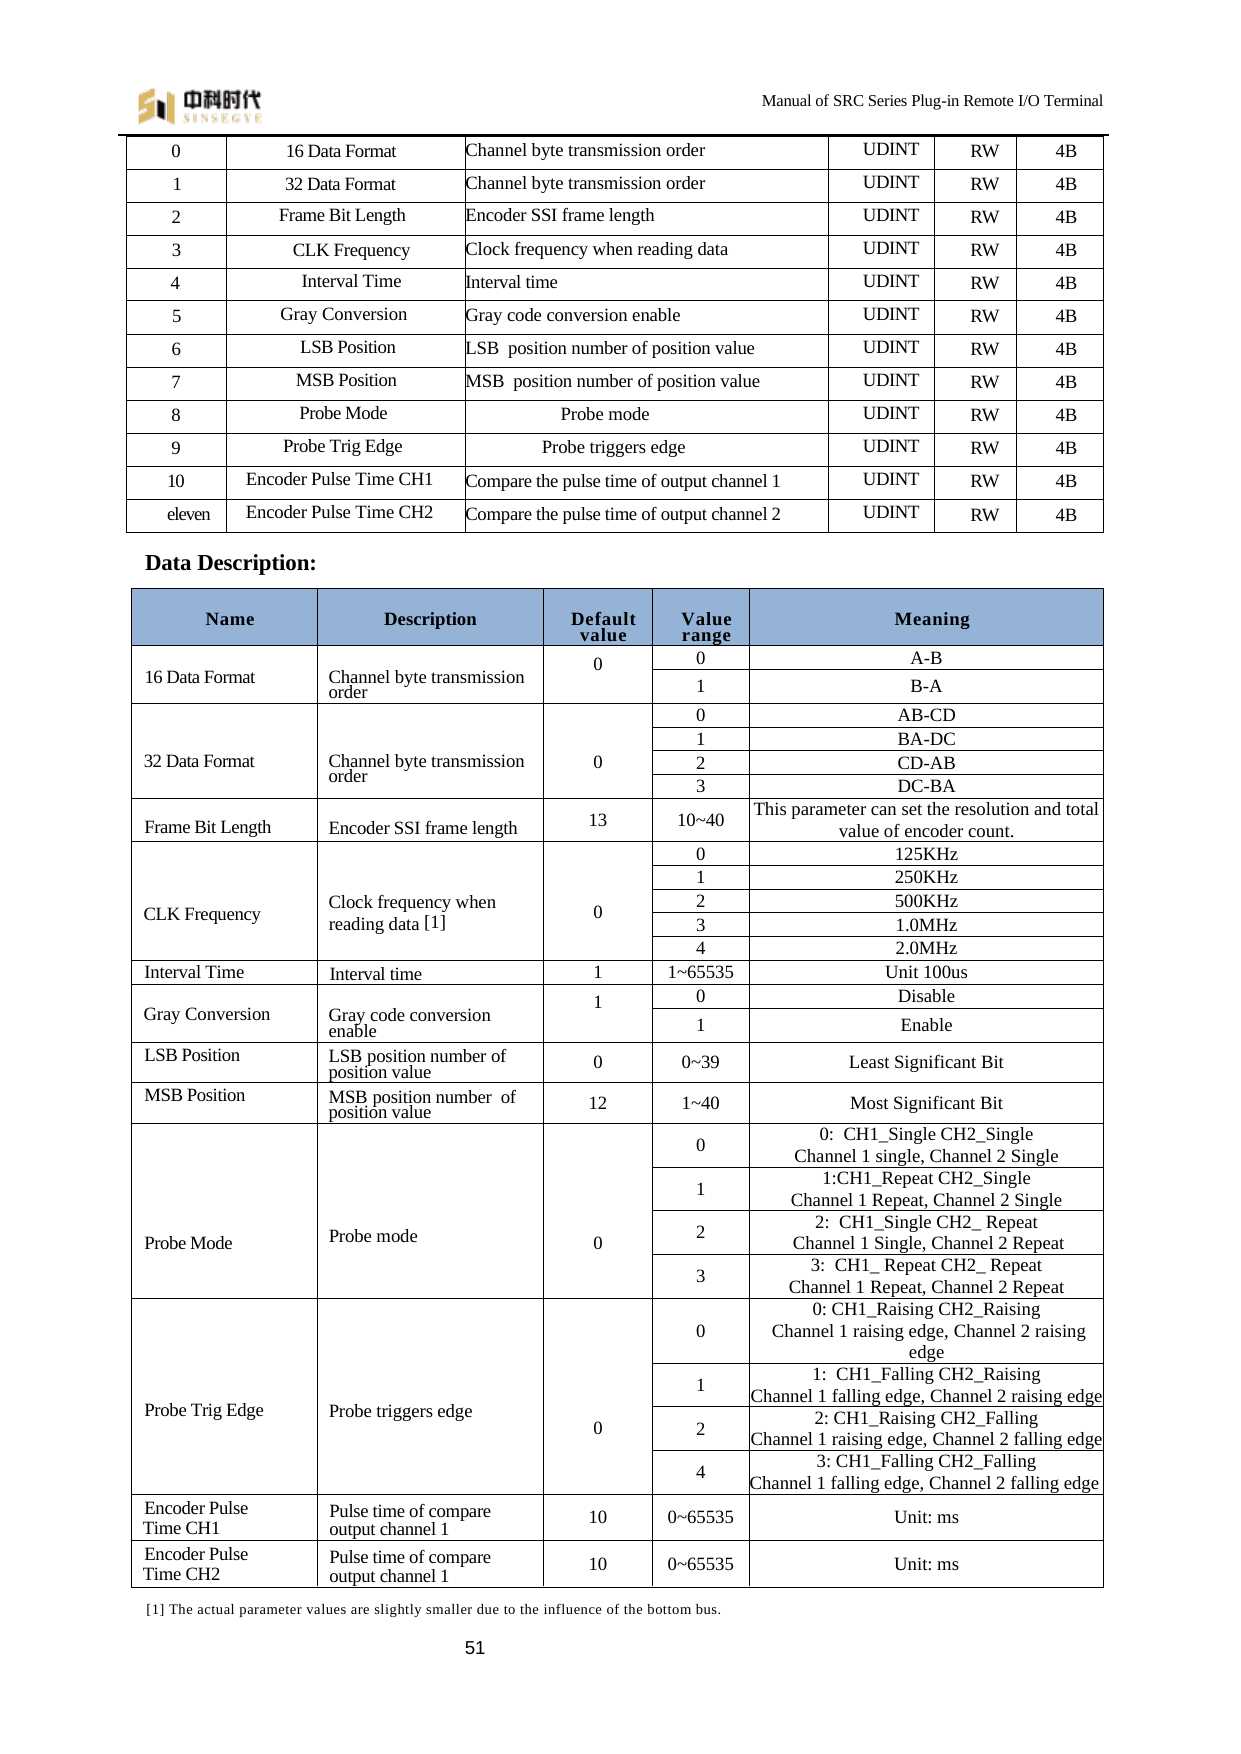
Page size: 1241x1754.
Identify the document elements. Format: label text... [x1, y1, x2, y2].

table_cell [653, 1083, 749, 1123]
table_cell UDINT [829, 335, 934, 366]
table_cell Encoder SSI frame length [466, 203, 828, 234]
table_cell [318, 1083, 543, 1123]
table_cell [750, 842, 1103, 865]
table_cell RW [935, 434, 1016, 466]
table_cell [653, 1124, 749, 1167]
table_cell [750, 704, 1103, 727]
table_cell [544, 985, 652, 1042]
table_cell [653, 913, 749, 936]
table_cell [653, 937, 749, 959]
text Data Description: [145, 554, 1103, 574]
table_cell Gray code conversion enable [466, 301, 828, 333]
table_cell 4B [1017, 170, 1103, 202]
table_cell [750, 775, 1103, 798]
table_cell UDINT [829, 434, 934, 466]
table_cell 4B [1017, 301, 1103, 333]
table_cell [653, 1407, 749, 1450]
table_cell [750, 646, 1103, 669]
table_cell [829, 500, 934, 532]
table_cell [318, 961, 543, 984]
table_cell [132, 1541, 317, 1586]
table_cell Encoder Pulse Time CH1 [227, 467, 465, 499]
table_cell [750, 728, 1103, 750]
table_cell 4B [1017, 368, 1103, 399]
table_cell RW [935, 269, 1016, 300]
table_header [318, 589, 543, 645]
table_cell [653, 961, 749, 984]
table_cell UDINT [829, 401, 934, 432]
table_cell 4B [1017, 203, 1103, 234]
table_cell 1 [127, 170, 226, 202]
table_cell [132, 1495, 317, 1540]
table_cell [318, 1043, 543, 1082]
table_cell RW [935, 335, 1016, 366]
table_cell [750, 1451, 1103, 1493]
table_cell 4 [127, 269, 226, 300]
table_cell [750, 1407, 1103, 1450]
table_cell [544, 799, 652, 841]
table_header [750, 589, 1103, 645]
table_cell 5 [127, 301, 226, 333]
table_cell MSB position number of position value [466, 368, 828, 399]
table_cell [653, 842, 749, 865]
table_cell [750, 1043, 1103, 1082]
table_cell RW [935, 368, 1016, 399]
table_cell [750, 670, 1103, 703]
table_cell UDINT [829, 170, 934, 202]
table_cell LSB Position [227, 335, 465, 366]
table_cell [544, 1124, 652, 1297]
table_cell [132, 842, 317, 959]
table_cell 0 [127, 137, 226, 168]
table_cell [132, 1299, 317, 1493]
table_cell 2 [127, 203, 226, 234]
table_cell Interval Time [227, 269, 465, 300]
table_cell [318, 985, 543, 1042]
table_cell 4B [1017, 401, 1103, 432]
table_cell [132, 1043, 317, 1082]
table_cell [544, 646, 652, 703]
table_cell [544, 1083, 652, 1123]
table_cell RW [935, 236, 1016, 267]
table_cell 10 [127, 467, 226, 499]
table_cell UDINT [829, 368, 934, 399]
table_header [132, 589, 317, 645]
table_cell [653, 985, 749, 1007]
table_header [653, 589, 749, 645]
table_cell 32 Data Format [227, 170, 465, 202]
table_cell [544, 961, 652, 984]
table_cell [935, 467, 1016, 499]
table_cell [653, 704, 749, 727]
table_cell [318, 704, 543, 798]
table_cell Compare the pulse time of output channel 1 [466, 467, 828, 499]
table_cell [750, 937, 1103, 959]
table_cell 16 Data Format [227, 137, 465, 168]
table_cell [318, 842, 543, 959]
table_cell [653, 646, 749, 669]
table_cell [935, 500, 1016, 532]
table_cell Probe Trig Edge [227, 434, 465, 466]
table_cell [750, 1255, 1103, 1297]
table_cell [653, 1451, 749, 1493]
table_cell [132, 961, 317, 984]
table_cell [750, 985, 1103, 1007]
table_cell CLK Frequency [227, 236, 465, 267]
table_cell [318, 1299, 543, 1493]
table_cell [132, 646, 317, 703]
table_cell Probe Mode [227, 401, 465, 432]
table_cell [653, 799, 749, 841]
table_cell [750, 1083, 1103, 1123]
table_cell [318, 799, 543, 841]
table_cell 9 [127, 434, 226, 466]
table_cell RW [935, 170, 1016, 202]
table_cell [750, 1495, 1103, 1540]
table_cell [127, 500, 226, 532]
table_cell Channel byte transmission order [466, 170, 828, 202]
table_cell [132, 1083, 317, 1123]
table_cell 6 [127, 335, 226, 366]
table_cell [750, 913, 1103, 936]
table_cell Gray Conversion [227, 301, 465, 333]
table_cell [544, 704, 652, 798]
table_cell 4B [1017, 434, 1103, 466]
table_cell MSB Position [227, 368, 465, 399]
table_cell Interval time [466, 269, 828, 300]
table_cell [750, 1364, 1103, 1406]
table_cell 4B [1017, 269, 1103, 300]
table_cell 4B [1017, 236, 1103, 267]
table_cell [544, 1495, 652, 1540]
table_cell 4B [1017, 335, 1103, 366]
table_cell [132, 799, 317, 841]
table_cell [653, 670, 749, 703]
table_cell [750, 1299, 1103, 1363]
table_cell Channel byte transmission order [466, 137, 828, 168]
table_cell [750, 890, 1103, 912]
table_cell UDINT [829, 203, 934, 234]
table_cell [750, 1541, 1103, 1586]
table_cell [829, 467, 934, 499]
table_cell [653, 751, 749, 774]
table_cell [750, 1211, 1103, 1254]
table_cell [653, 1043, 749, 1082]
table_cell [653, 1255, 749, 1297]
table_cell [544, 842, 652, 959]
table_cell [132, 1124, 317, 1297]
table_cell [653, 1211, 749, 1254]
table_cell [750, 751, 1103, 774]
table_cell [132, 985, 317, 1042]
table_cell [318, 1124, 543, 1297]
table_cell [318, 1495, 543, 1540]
table_cell 8 [127, 401, 226, 432]
table_cell UDINT [829, 269, 934, 300]
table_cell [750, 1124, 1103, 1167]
table_cell RW [935, 203, 1016, 234]
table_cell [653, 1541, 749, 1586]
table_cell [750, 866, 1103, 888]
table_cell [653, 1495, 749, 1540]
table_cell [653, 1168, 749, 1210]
table_cell Probe triggers edge [466, 434, 828, 466]
table_cell 3 [127, 236, 226, 267]
table_cell LSB position number of position value [466, 335, 828, 366]
table_cell 4B [1017, 137, 1103, 168]
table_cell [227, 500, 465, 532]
table_cell Clock frequency when reading data [466, 236, 828, 267]
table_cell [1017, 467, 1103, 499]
picture [138, 88, 262, 125]
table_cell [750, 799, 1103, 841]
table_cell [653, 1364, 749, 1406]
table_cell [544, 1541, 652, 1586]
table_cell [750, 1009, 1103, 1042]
table_cell Frame Bit Length [227, 203, 465, 234]
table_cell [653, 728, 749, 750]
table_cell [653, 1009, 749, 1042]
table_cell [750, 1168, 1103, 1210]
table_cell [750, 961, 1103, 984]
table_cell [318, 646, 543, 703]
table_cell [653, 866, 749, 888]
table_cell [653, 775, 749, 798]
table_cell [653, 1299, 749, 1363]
table_cell RW [935, 401, 1016, 432]
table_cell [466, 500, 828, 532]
table_cell UDINT [829, 301, 934, 333]
table_cell RW [935, 301, 1016, 333]
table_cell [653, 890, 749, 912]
text [1] The actual parameter values are slightly smaller due to the influence of the bottom bus. [146, 1602, 1103, 1618]
table_cell UDINT [829, 236, 934, 267]
table_cell Probe mode [466, 401, 828, 432]
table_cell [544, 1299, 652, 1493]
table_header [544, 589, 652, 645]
table_cell RW [935, 137, 1016, 168]
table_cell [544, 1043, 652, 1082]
table_cell 7 [127, 368, 226, 399]
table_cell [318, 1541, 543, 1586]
table_cell UDINT [829, 137, 934, 168]
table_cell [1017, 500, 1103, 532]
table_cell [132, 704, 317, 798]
